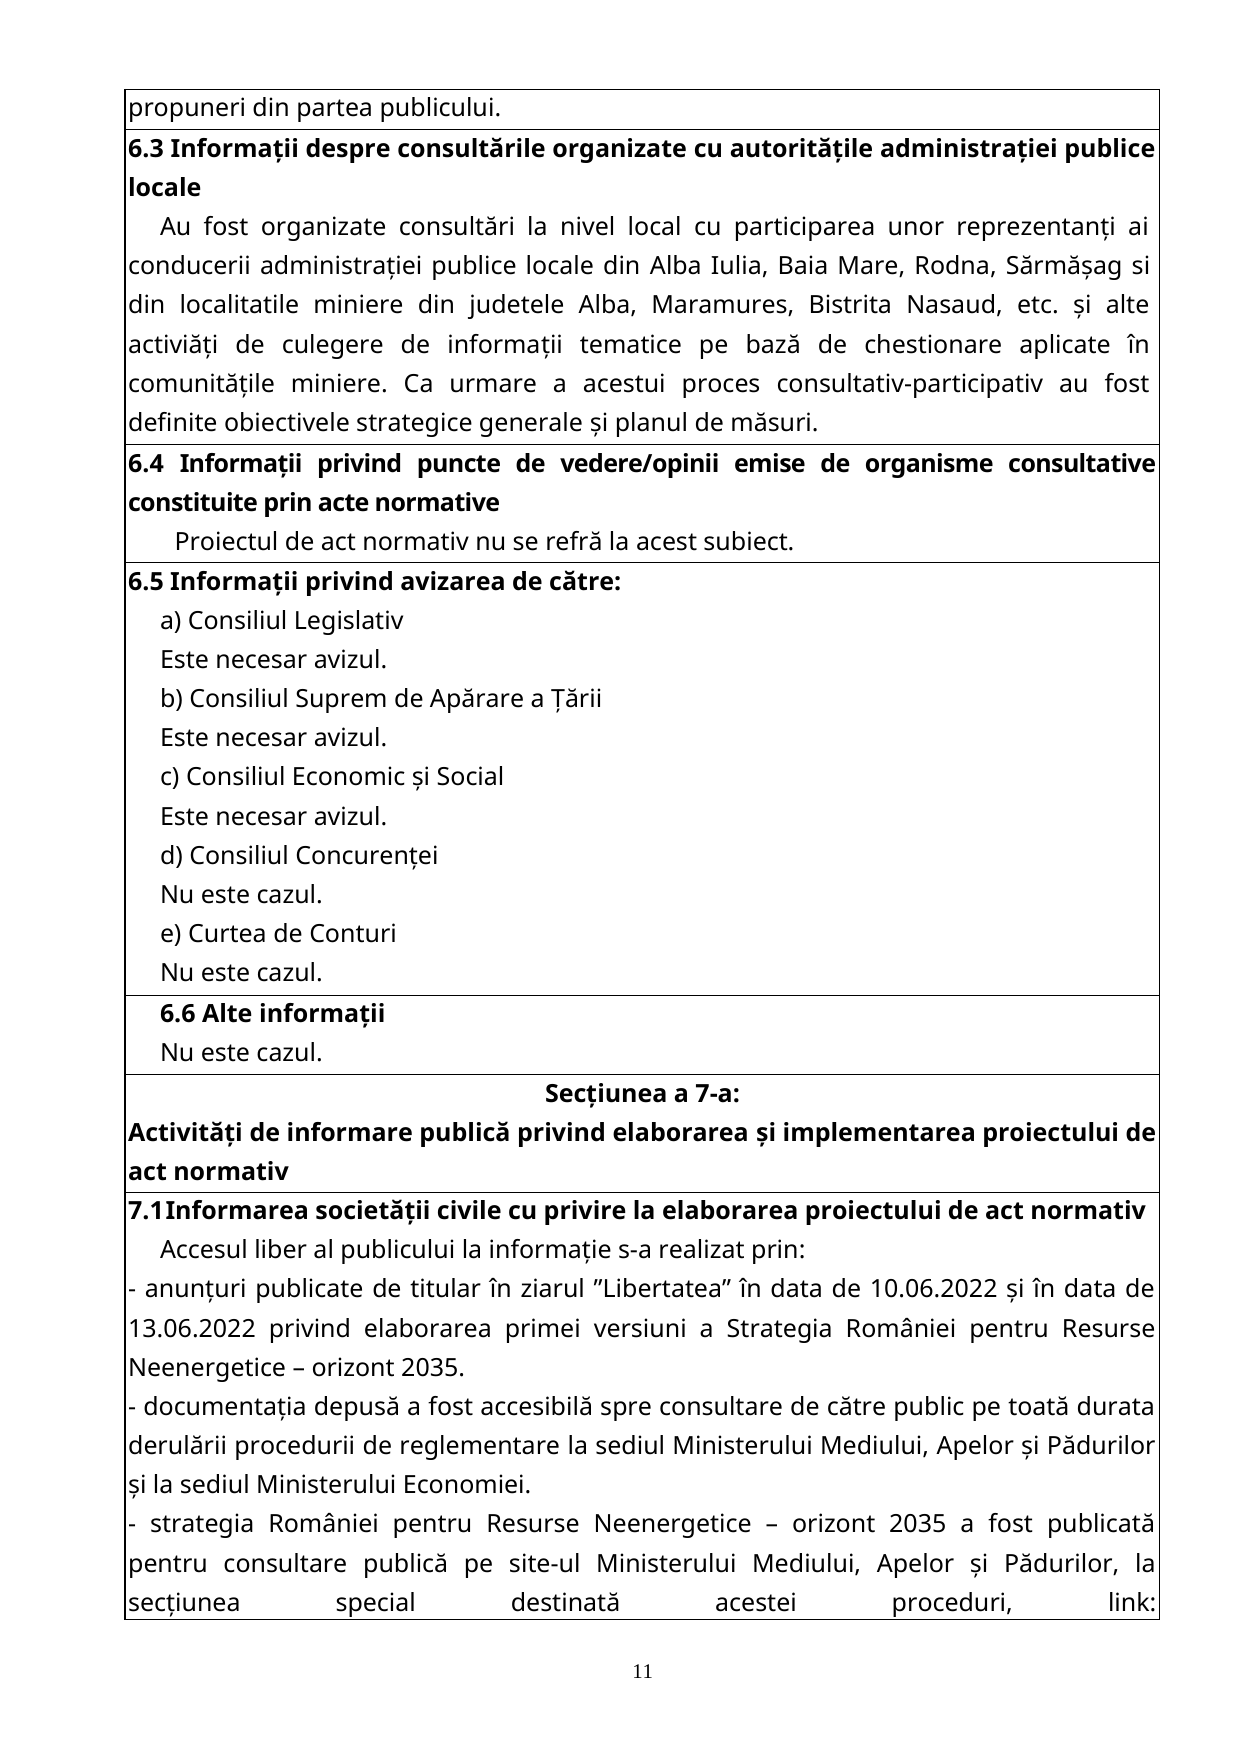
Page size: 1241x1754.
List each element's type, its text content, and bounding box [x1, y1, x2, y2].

table_cell Secțiunea a 7-a: Activităţi de informare publică privind elaborarea şi implementarea proiectului de act normativ [126, 1075, 1159, 1192]
table_cell 6.4 Informații privind puncte de vedere/opinii emise de organisme consultative constituite prin acte normative Proiectul de act normativ nu se refră la acest subiect. [126, 445, 1159, 562]
table_cell 6.5 Informații privind avizarea de către: a) Consiliul Legislativ Este necesar avizul. b) Consiliul Suprem de Apărare a Țării Este necesar avizul. c) Consiliul Economic și Social Este necesar avizul. d) Consiliul Concurenței Nu este cazul. e) Curtea de Conturi Nu este cazul. [126, 563, 1159, 994]
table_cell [126, 1193, 1159, 1618]
table_cell 6.6 Alte informaţii Nu este cazul. [126, 996, 1159, 1074]
table_cell 6.3 Informații despre consultările organizate cu autoritățile administrației publice locale Au fost organizate consultări la nivel local cu participarea unor reprezentanți ai conducerii administrației publice locale din Alba Iulia, Baia Mare, Rodna, Sărmășag si din localitatile miniere din judetele Alba, Maramures, Bistrita Nasaud, etc. și alte activiăți de culegere de informaţii tematice pe bază de chestionare aplicate în comunitățile miniere. Ca urmare a acestui proces consultativ-participativ au fost definite obiectivele strategice generale şi planul de măsuri. [126, 130, 1159, 444]
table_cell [126, 90, 1159, 129]
